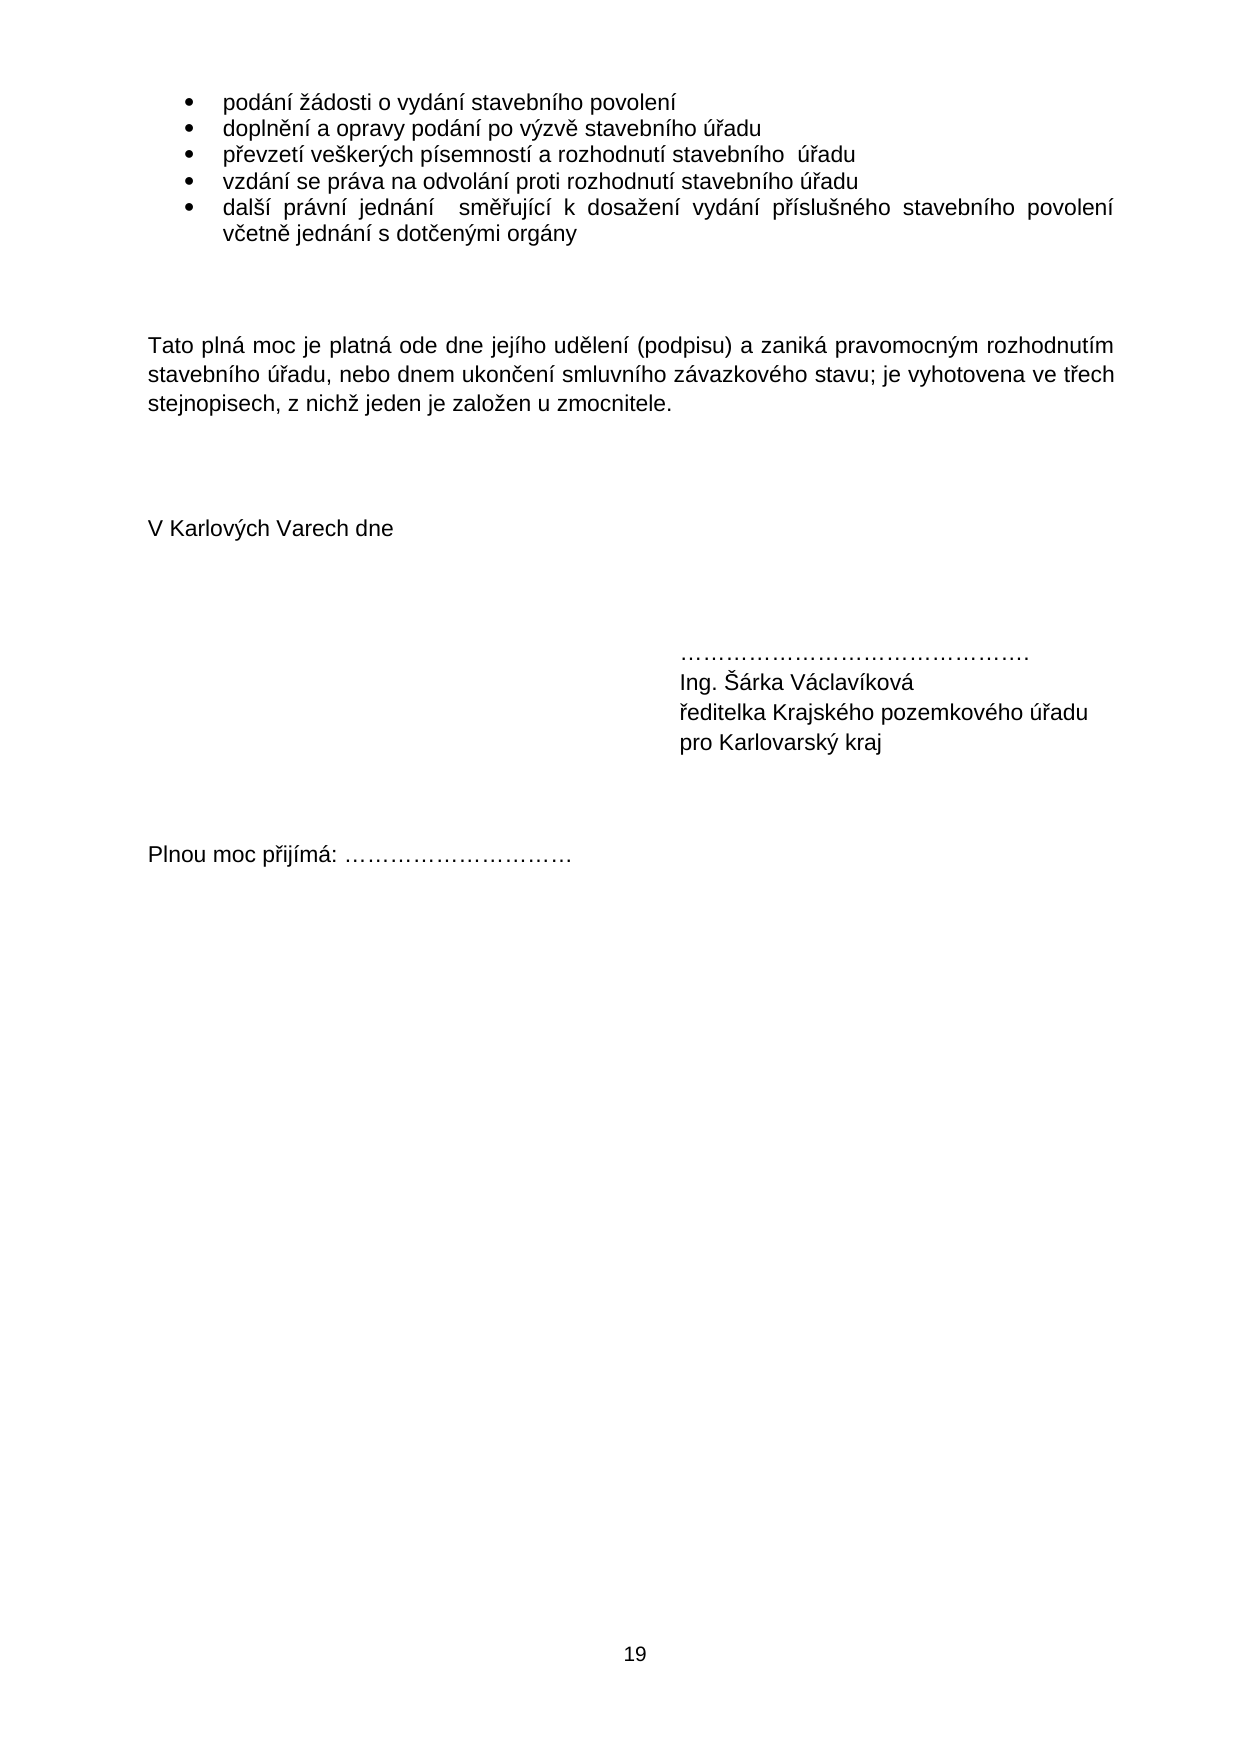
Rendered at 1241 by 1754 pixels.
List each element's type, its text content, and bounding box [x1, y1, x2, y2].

list doplnění a opravy podání po výzvě stavebního úřadu [185, 115, 1115, 141]
text V Karlových Varech dne [148, 513, 1115, 543]
text ředitelka Krajského pozemkového úřadu pro Karlovarský kraj [679, 699, 1122, 755]
list podání žádosti o vydání stavebního povolení [185, 89, 1115, 115]
list další právní jednání směřující k dosažení vydání příslušného stavebního povolení včetně jednání s dotčenými orgány [185, 194, 1115, 247]
list vzdání se práva na odvolání proti rozhodnutí stavebního úřadu [185, 168, 1115, 194]
text Plnou moc přijímá: ………………………… [148, 841, 1122, 867]
text Tato plná moc je platná ode dne jejího udělení (podpisu) a zaniká pravomocným rozhodnutím stavebního úřadu, nebo dnem ukončení smluvního závazkového stavu; je vyhotovena ve třech stejnopisech, z nichž jeden je založen u zmocnitele. [148, 330, 1115, 418]
list převzetí veškerých písemností a rozhodnutí stavebního úřadu [185, 141, 1115, 168]
text ………………………………………. Ing. Šárka Václavíková [679, 638, 1122, 695]
